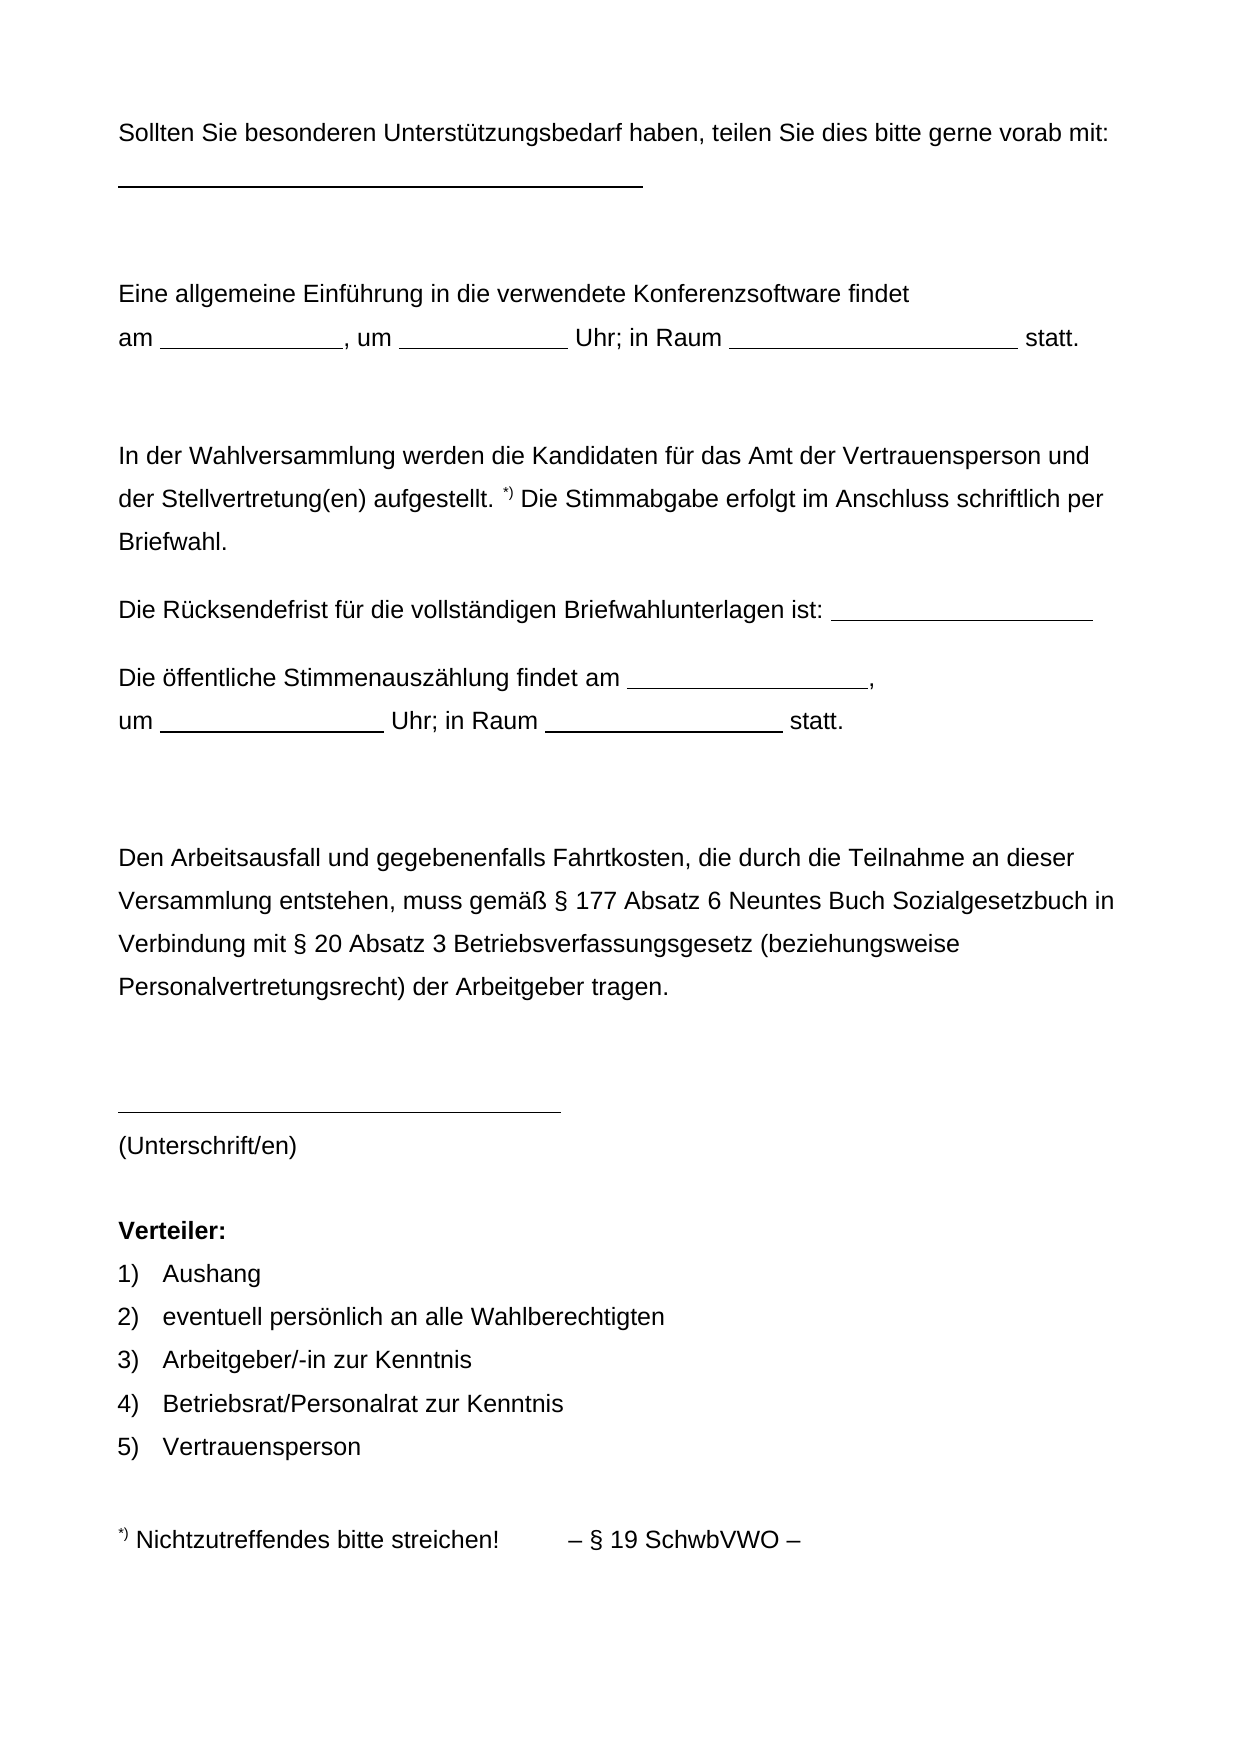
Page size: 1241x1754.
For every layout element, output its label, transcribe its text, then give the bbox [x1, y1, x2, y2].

text Sollten Sie besonderen Unterstützungsbedarf haben, teilen Sie dies bitte gerne vorab mit: [118, 118, 1122, 190]
list eventuell persönlich an alle Wahlberechtigten [117, 1302, 1122, 1331]
list Vertrauensperson [117, 1432, 1122, 1460]
text Die Rücksendefrist für die vollständigen Briefwahlunterlagen ist: [118, 595, 1122, 624]
text In der Wahlversammlung werden die Kandidaten für das Amt der Vertrauensperson und der Stellvertretung(en) aufgestellt. *) Die Stimmabgabe erfolgt im Anschluss schriftlich per Briefwahl. [118, 441, 1122, 556]
text Eine allgemeine Einführung in die verwendete Konferenzsoftware findet am , um Uhr; in Raum statt. [118, 279, 1122, 351]
list Arbeitgeber/-in zur Kenntnis [117, 1345, 1122, 1374]
text (Unterschrift/en) [118, 1131, 1122, 1160]
text Verteiler: [118, 1216, 1122, 1245]
text Die öffentliche Stimmenauszählung findet am , um Uhr; in Raum statt. [118, 663, 1122, 735]
list Betriebsrat/Personalrat zur Kenntnis [117, 1388, 1122, 1417]
text Den Arbeitsausfall und gegebenenfalls Fahrtkosten, die durch die Teilnahme an dieser Versammlung entstehen, muss gemäß § 177 Absatz 6 Neuntes Buch Sozialgesetzbuch in Verbindung mit § 20 Absatz 3 Betriebsverfassungsgesetz (beziehungsweise Personalvertretungsrecht) der Arbeitgeber tragen. [118, 842, 1122, 1001]
text *) Nichtzutreffendes bitte streichen! – § 19 SchwbVWO – [118, 1525, 1122, 1553]
list Aushang [117, 1259, 1122, 1288]
